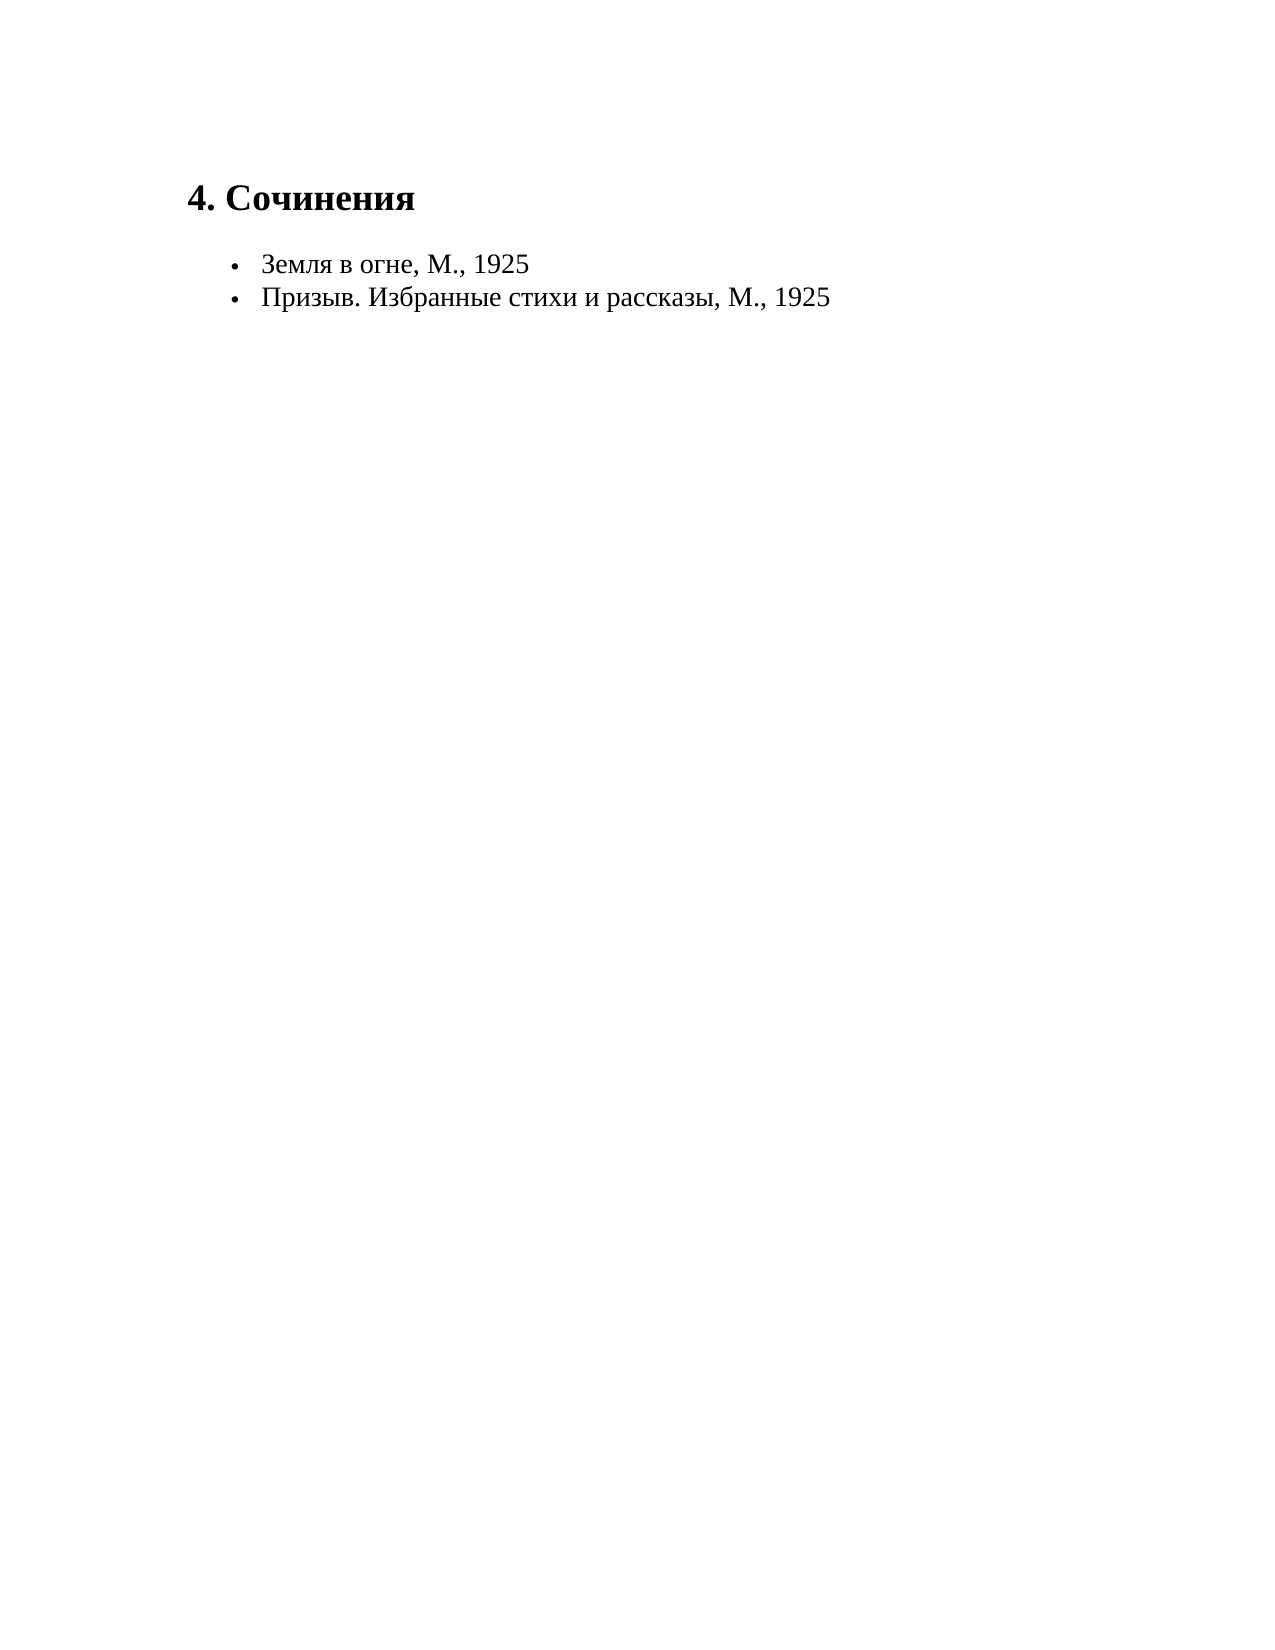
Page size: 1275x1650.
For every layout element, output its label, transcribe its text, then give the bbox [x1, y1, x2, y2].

list Земля в огне, М., 1925 [232, 248, 1087, 280]
list 4. Сочинения [187, 175, 1087, 218]
list Призыв. Избранные стихи и рассказы, М., 1925 [232, 280, 1087, 312]
